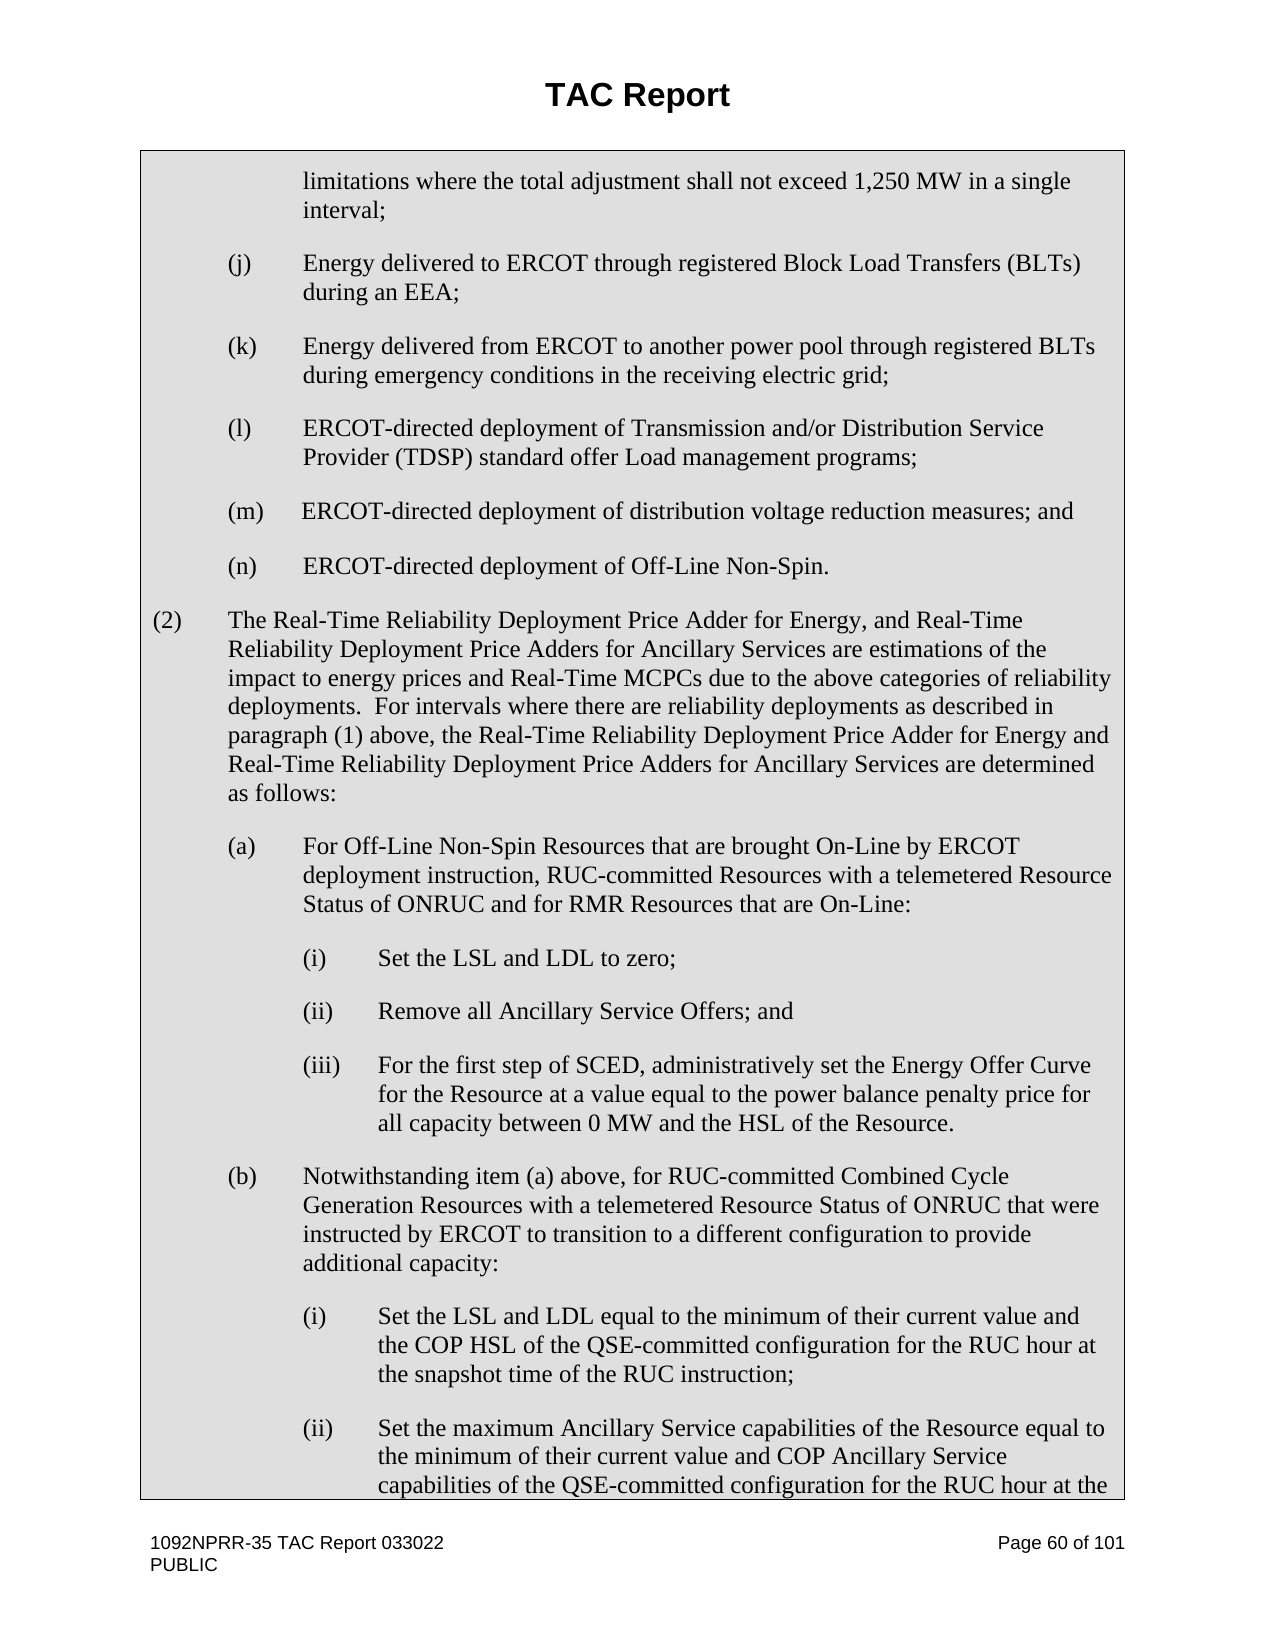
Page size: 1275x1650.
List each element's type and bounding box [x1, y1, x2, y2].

table_header [141, 151, 1124, 1499]
